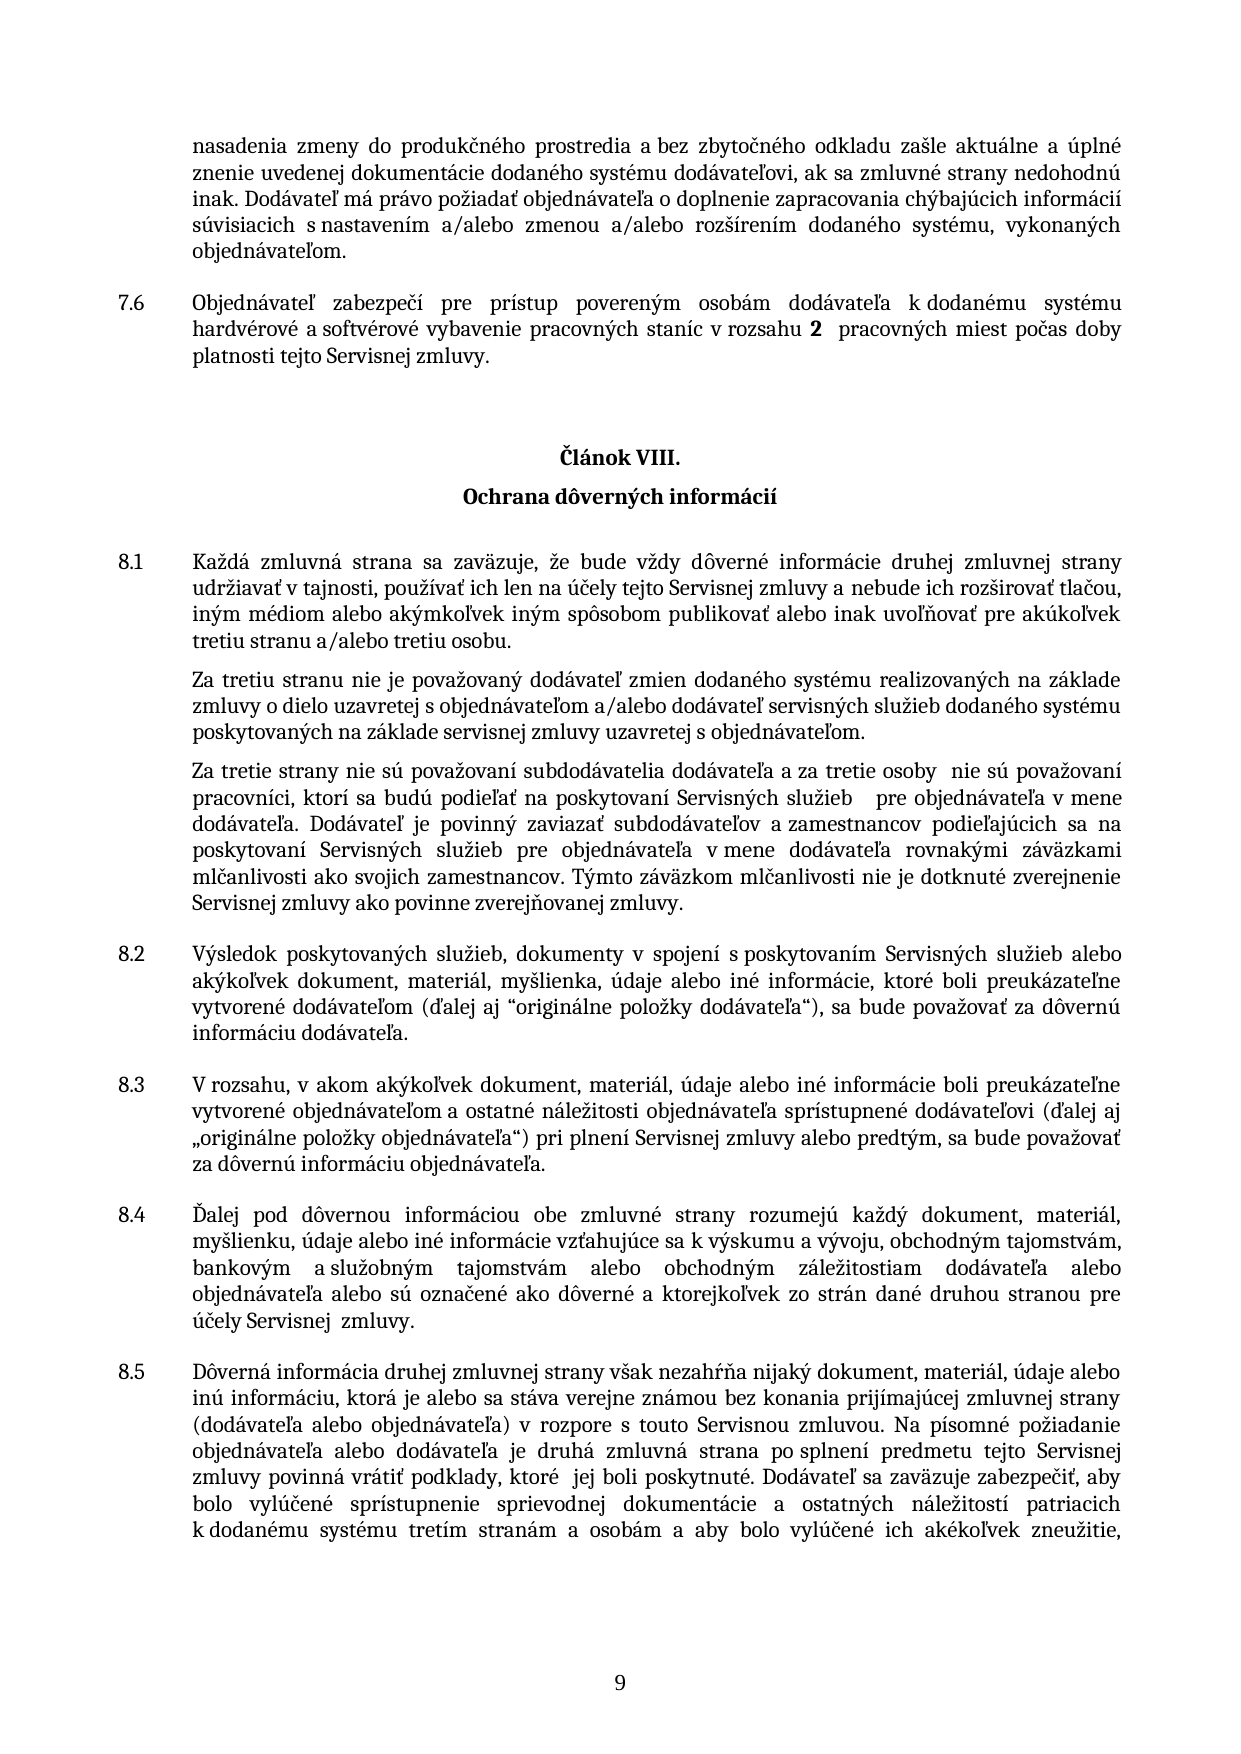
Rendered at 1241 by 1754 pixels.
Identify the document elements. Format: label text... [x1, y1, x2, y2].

text Za tretie strany nie sú považovaní subdodávatelia dodávateľa a za tretie osoby nie sú považovaní pracovníci, ktorí sa budú podieľať na poskytovaní Servisných služieb pre objednávateľa v mene dodávateľa. Dodávateľ je povinný zaviazať subdodávateľov a zamestnancov podieľajúcich sa na poskytovaní Servisných služieb pre objednávateľa v mene dodávateľa rovnakými záväzkami mlčanlivosti ako svojich zamestnancov. Týmto záväzkom mlčanlivosti nie je dotknuté zverejnenie Servisnej zmluvy ako povinne zverejňovanej zmluvy. [192, 758, 1122, 916]
subtitle Za tretiu stranu nie je považovaný dodávateľ zmien dodaného systému realizovaných na základe zmluvy o dielo uzavretej s objednávateľom a/alebo dodávateľ servisných služieb dodaného systému poskytovaných na základe servisnej zmluvy uzavretej s objednávateľom. [192, 666, 1122, 746]
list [118, 1359, 1122, 1543]
list Každá zmluvná strana sa zaväzuje, že bude vždy dverné informácie druhej zmluvnej strany udržiavať v tajnosti, používať ich len na účely tejto Servisnej zmluvy a nebude ich rozširovať tlačou, iným médiom alebo akýmkoľvek iným spôsobom publikovať alebo inak uvoľňovať pre akúkoľvek tretiu stranu a/alebo tretiu osobu. [118, 548, 1122, 654]
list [118, 133, 1122, 265]
subtitle Článok VIII. [118, 445, 1122, 471]
list Ďalej pod dôvernou informáciou obe zmluvné strany rozumejú každý dokument, materiál, myšlienku, údaje alebo iné informácie vzťahujúce sa k výskumu a vývoju, obchodným tajomstvám, bankovým a služobným tajomstvám alebo obchodným záležitostiam dodávateľa alebo objednávateľa alebo sú označené ako dôverné a ktorejkoľvek zo strán dané druhou stranou pre účely Servisnej zmluvy. [118, 1202, 1122, 1334]
list Výsledok poskytovaných služieb, dokumenty v spojení s poskytovaním Servisných služieb alebo akýkoľvek dokument, materiál, myšlienka, údaje alebo iné informácie, ktoré boli preukázateľne vytvorené dodávateľom (ďalej aj “originálne položky dodávateľa“), sa bude považovať za dôvernú informáciu dodávateľa. [118, 941, 1122, 1047]
list V rozsahu, v akom akýkoľvek dokument, materiál, údaje alebo iné informácie boli preukázateľne vytvorené objednávateľom a ostatné náležitosti objednávateľa sprístupnené dodávateľovi (ďalej aj „originálne položky objednávateľa“) pri plnení Servisnej zmluvy alebo predtým, sa bude považovať za dôvernú informáciu objednávateľa. [118, 1072, 1122, 1177]
text Ochrana dôverných informácií [118, 484, 1122, 510]
list Objednávateľ zabezpečí pre prístup povereným osobám dodávateľa k dodanému systému hardvérové a softvérové vybavenie pracovných staníc v rozsahu 2 pracovných miest počas doby platnosti tejto Servisnej zmluvy. [118, 290, 1122, 369]
